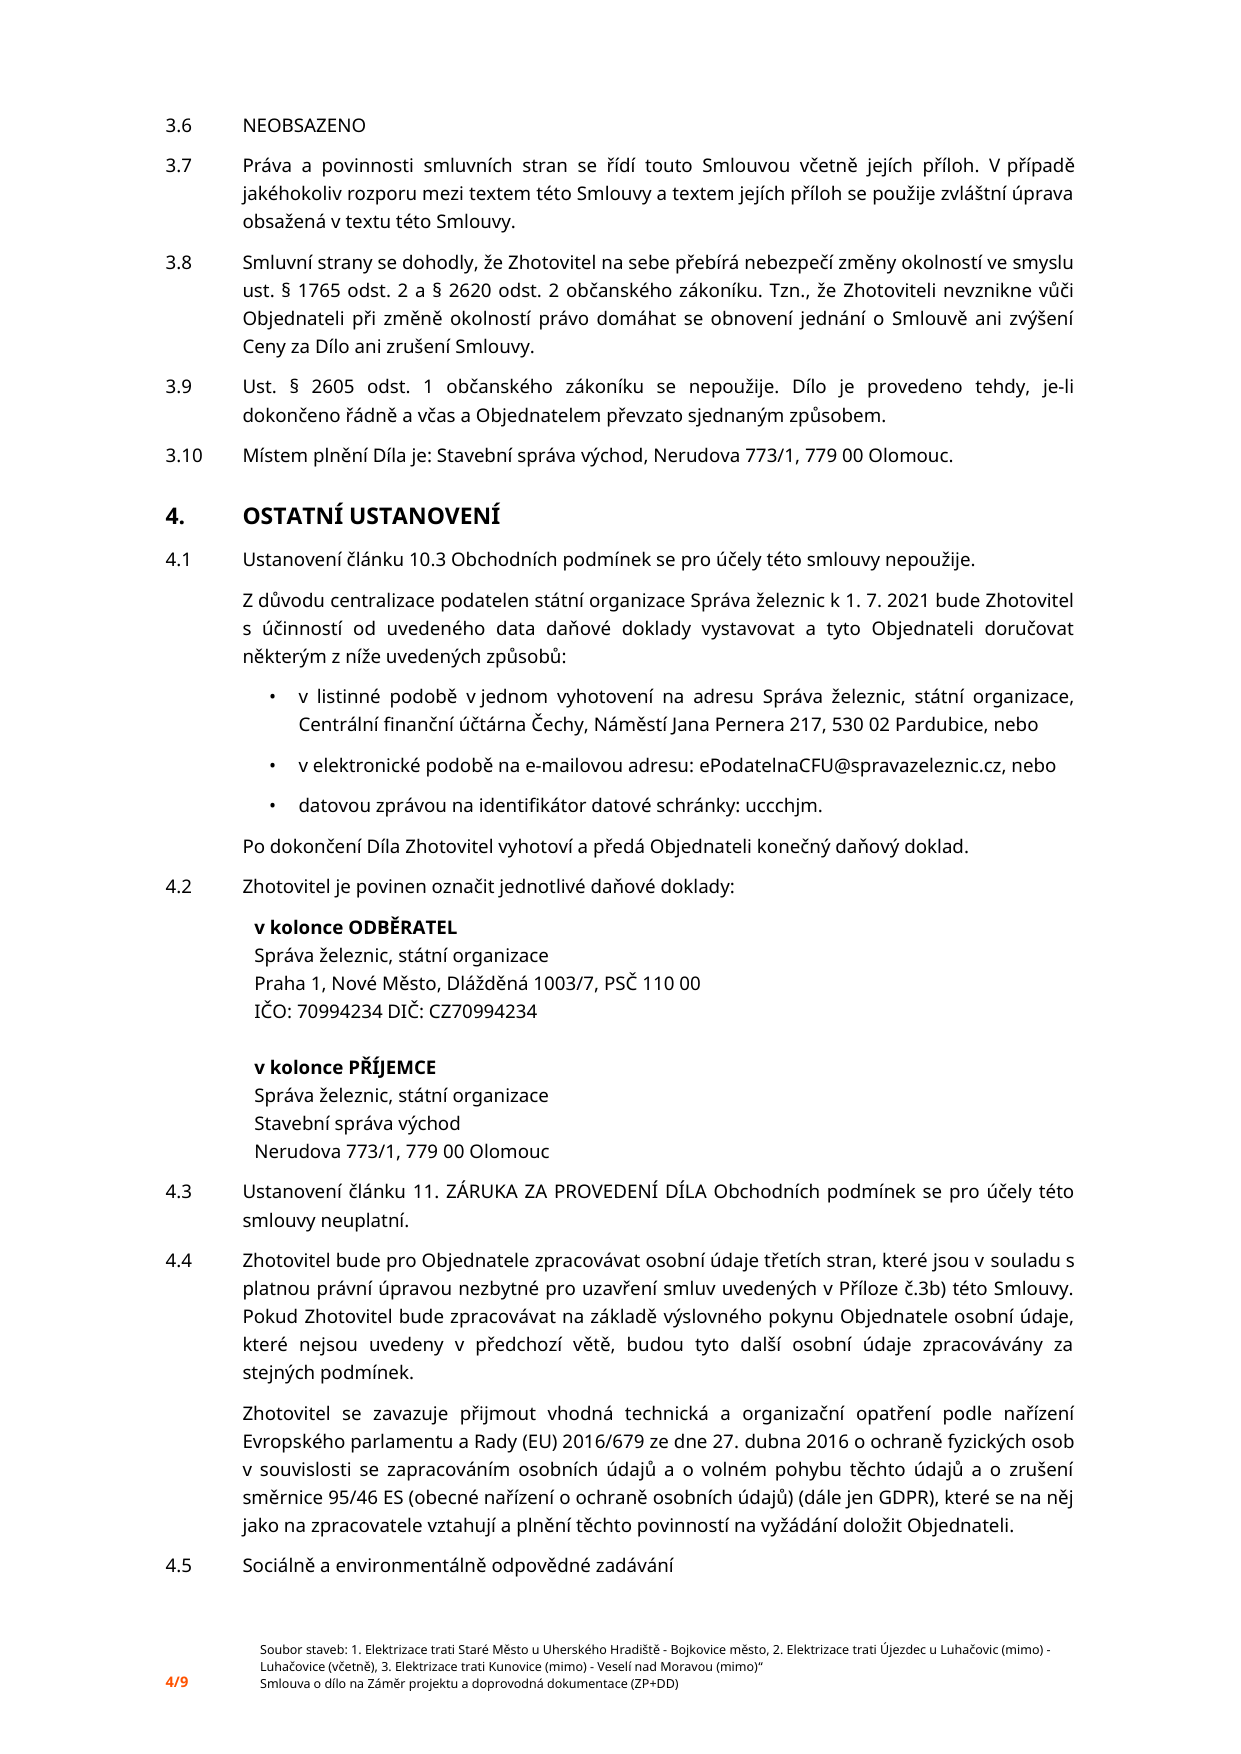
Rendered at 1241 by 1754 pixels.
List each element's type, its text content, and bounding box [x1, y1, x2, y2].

text Zhotovitel bude pro Objednatele zpracovávat osobní údaje třetích stran, které jsou v souladu s platnou právní úpravou nezbytné pro uzavření smluv uvedených v Příloze č.3b) této Smlouvy. Pokud Zhotovitel bude zpracovávat na základě výslovného pokynu Objednatele osobní údaje, které nejsou uvedeny v předchozí větě, budou tyto další osobní údaje zpracovávány za stejných podmínek. [165, 1247, 1075, 1385]
text Správa železnic, státní organizace [254, 942, 1075, 968]
text Smluvní strany se dohodly, že Zhotovitel na sebe přebírá nebezpečí změny okolností ve smyslu ust. § 1765 odst. 2 a § 2620 odst. 2 občanského zákoníku. Tzn., že Zhotoviteli nevznikne vůči Objednateli při změně okolností právo domáhat se obnovení jednání o Smlouvě ani zvýšení Ceny za Dílo ani zrušení Smlouvy. [165, 249, 1075, 359]
text v kolonce PŘÍJEMCE [254, 1054, 1075, 1080]
text Práva a povinnosti smluvních stran se řídí touto Smlouvou včetně jejích příloh. V případě jakéhokoliv rozporu mezi textem této Smlouvy a textem jejích příloh se použije zvláštní úprava obsažená v textu této Smlouvy. [165, 153, 1075, 234]
text Ustanovení článku 11. ZÁRUKA ZA PROVEDENÍ DÍLA Obchodních podmínek se pro účely této smlouvy neuplatní. [165, 1179, 1075, 1232]
list • datovou zprávou na identifikátor datové schránky: uccchjm. [269, 793, 1075, 818]
text OSTATNÍ USTANOVENÍ [165, 499, 1075, 531]
text Ust. § 2605 odst. 1 občanského zákoníku se nepoužije. Dílo je provedeno tehdy, je-li dokončeno řádně a včas a Objednatelem převzato sjednaným způsobem. [165, 374, 1075, 427]
text Zhotovitel je povinen označit jednotlivé daňové doklady: [165, 874, 1075, 899]
text Stavební správa východ [254, 1110, 1075, 1136]
list Zhotovitel se zavazuje přijmout vhodná technická a organizační opatření podle nařízení Evropského parlamentu a Rady (EU) 2016/679 ze dne 27. dubna 2016 o ochraně fyzických osob v souvislosti se zapracováním osobních údajů a o volném pohybu těchto údajů a o zrušení směrnice 95/46 ES (obecné nařízení o ochraně osobních údajů) (dále jen GDPR), které se na něj jako na zpracovatele vztahují a plnění těchto povinností na vyžádání doložit Objednateli. [242, 1400, 1075, 1538]
list Po dokončení Díla Zhotovitel vyhotoví a předá Objednateli konečný daňový doklad. [242, 833, 1075, 859]
text Praha 1, Nové Město, Dlážděná 1003/7, PSČ 110 00 [254, 970, 1075, 996]
list Z důvodu centralizace podatelen státní organizace Správa železnic k 1. 7. 2021 bude Zhotovitel s účinností od uvedeného data daňové doklady vystavovat a tyto Objednateli doručovat některým z níže uvedených způsobů: [242, 587, 1075, 668]
list NEOBSAZENO [165, 112, 1075, 138]
text IČO: 70994234 DIČ: CZ70994234 [254, 998, 1075, 1024]
text Nerudova 773/1, 779 00 Olomouc [254, 1138, 1075, 1164]
list • v listinné podobě v jednom vyhotovení na adresu Správa železnic, státní organizace, Centrální finanční účtárna Čechy, Náměstí Jana Pernera 217, 530 02 Pardubice, nebo [269, 683, 1075, 737]
list • v elektronické podobě na e-mailovou adresu: ePodatelnaCFU@spravazeleznic.cz, nebo [269, 752, 1075, 778]
text Místem plnění Díla je: Stavební správa východ, Nerudova 773/1, 779 00 Olomouc. [165, 442, 1075, 468]
text Ustanovení článku 10.3 Obchodních podmínek se pro účely této smlouvy nepoužije. [165, 546, 1075, 572]
text v kolonce ODBĚRATEL [254, 914, 1075, 940]
text Správa železnic, státní organizace [254, 1082, 1075, 1108]
text Sociálně a environmentálně odpovědné zadávání [165, 1553, 1075, 1578]
